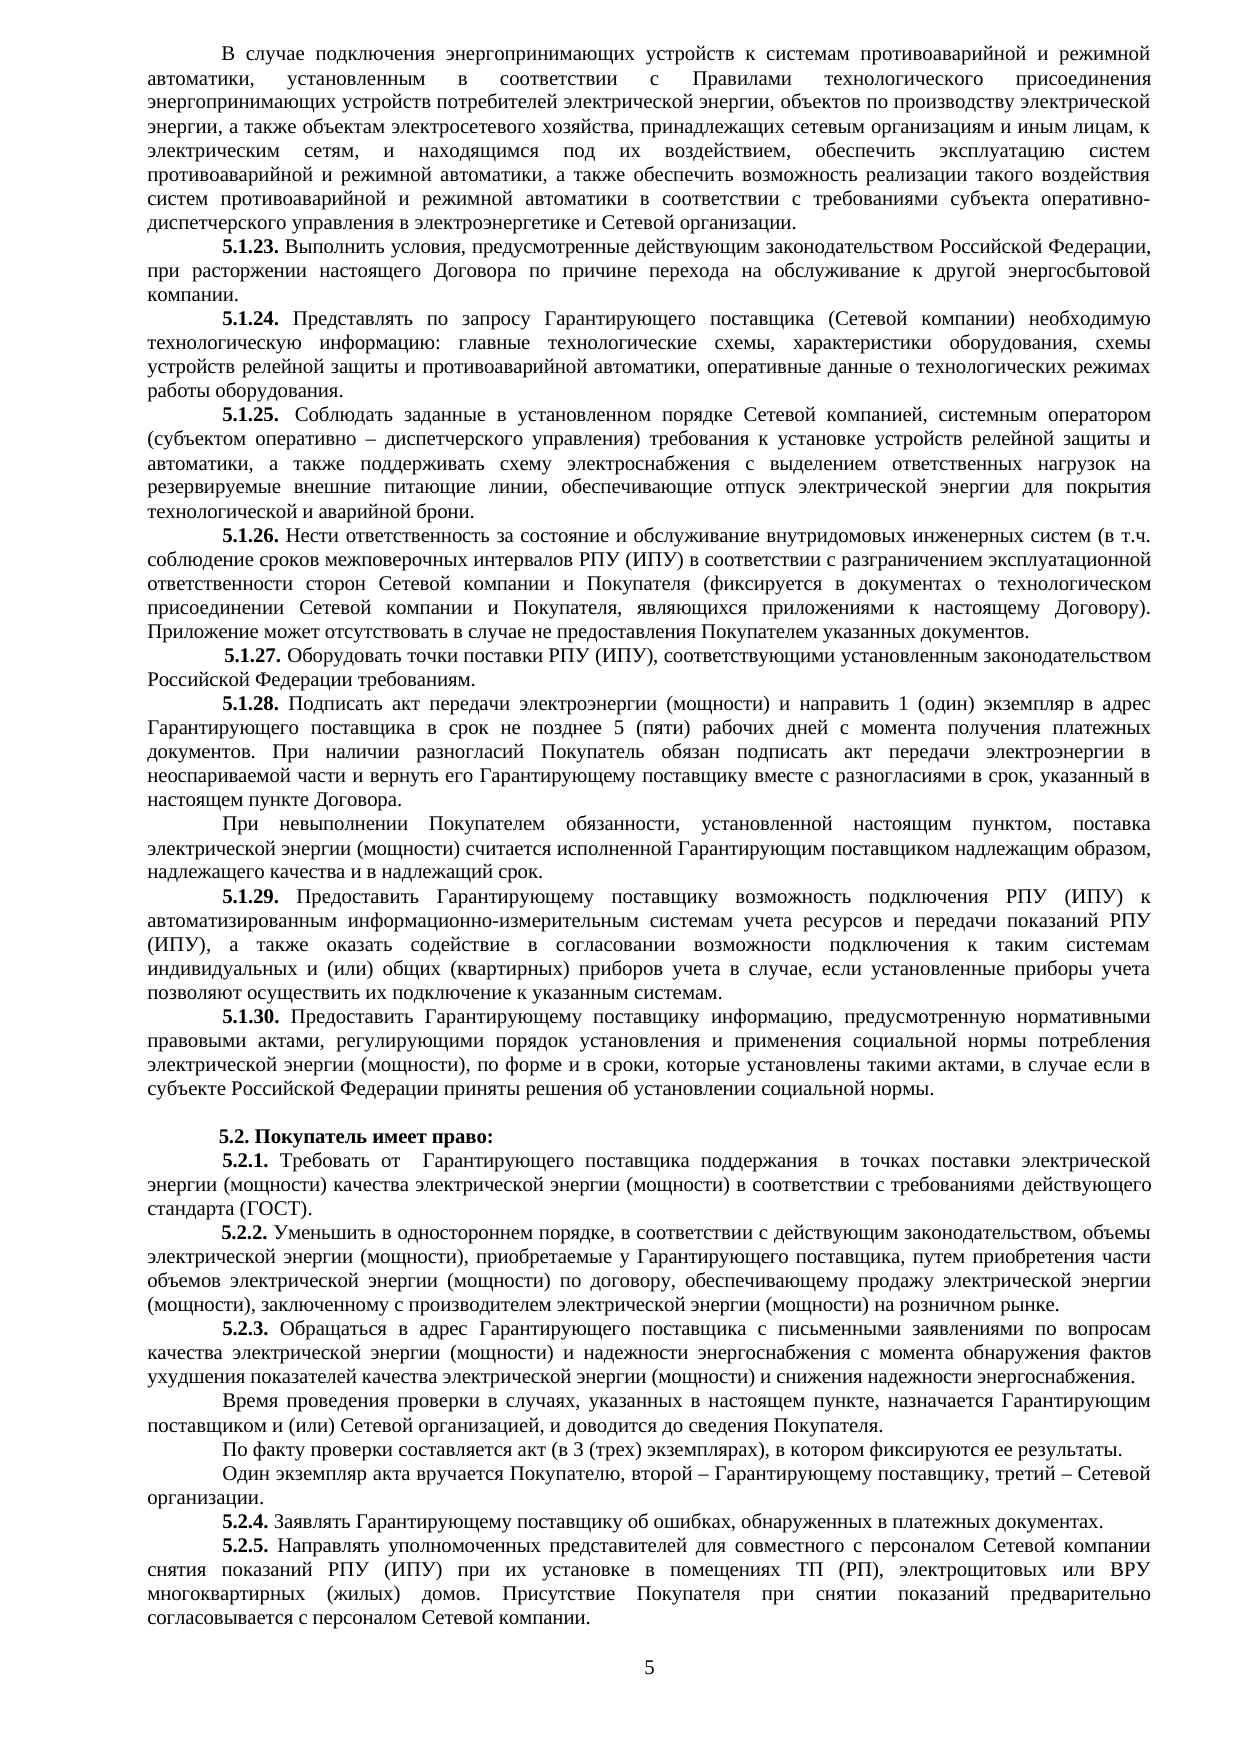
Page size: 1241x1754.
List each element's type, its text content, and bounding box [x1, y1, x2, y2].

text При невыполнении Покупателем обязанности, установленной настоящим пунктом, поставка электрической энергии (мощности) считается исполненной Гарантирующим поставщиком надлежащим образом, надлежащего качества и в надлежащий срок. [147, 811, 1152, 883]
text 5.2.2. Уменьшить в одностороннем порядке, в соответствии с действующим законодательством, объемы электрической энергии (мощности), приобретаемые у Гарантирующего поставщика, путем приобретения части объемов электрической энергии (мощности) по договору, обеспечивающему продажу электрической энергии (мощности), заключенному с производителем электрической энергии (мощности) на розничном рынке. [147, 1220, 1152, 1316]
text 5.1.27. Оборудовать точки поставки РПУ (ИПУ), соответствующими установленным законодательством Российской Федерации требованиям. [147, 643, 1152, 691]
text 5.2.3. Обращаться в адрес Гарантирующего поставщика с письменными заявлениями по вопросам качества электрической энергии (мощности) и надежности энергоснабжения с момента обнаружения фактов ухудшения показателей качества электрической энергии (мощности) и снижения надежности энергоснабжения. [147, 1316, 1152, 1388]
text 5.2.5. Направлять уполномоченных представителей для совместного с персоналом Сетевой компании снятия показаний РПУ (ИПУ) при их установке в помещениях ТП (РП), электрощитовых или ВРУ многоквартирных (жилых) домов. Присутствие Покупателя при снятии показаний предварительно согласовывается с персоналом Сетевой компании. [147, 1533, 1152, 1629]
text Один экземпляр акта вручается Покупателю, второй – Гарантирующему поставщику, третий – Сетевой организации. [147, 1461, 1152, 1509]
text 5.1.24. Представлять по запросу Гарантирующего поставщика (Сетевой компании) необходимую технологическую информацию: главные технологические схемы, характеристики оборудования, схемы устройств релейной защиты и противоаварийной автоматики, оперативные данные о технологических режимах работы оборудования. [147, 306, 1152, 402]
text 5.2. Покупатель имеет право: [147, 1124, 1152, 1148]
text 5.1.30. Предоставить Гарантирующему поставщику информацию, предусмотренную нормативными правовыми актами, регулирующими порядок установления и применения социальной нормы потребления электрической энергии (мощности), по форме и в сроки, которые установлены такими актами, в случае если в субъекте Российской Федерации приняты решения об установлении социальной нормы. [147, 1004, 1152, 1100]
text 5.2.1. Требовать от Гарантирующего поставщика поддержания в точках поставки электрической энергии (мощности) качества электрической энергии (мощности) в соответствии с требованиями действующего стандарта (ГОСТ). [147, 1148, 1152, 1220]
text Время проведения проверки в случаях, указанных в настоящем пункте, назначается Гарантирующим поставщиком и (или) Сетевой организацией, и доводится до сведения Покупателя. [147, 1388, 1152, 1437]
text 5.1.28. Подписать акт передачи электроэнергии (мощности) и направить 1 (один) экземпляр в адрес Гарантирующего поставщика в срок не позднее 5 (пяти) рабочих дней с момента получения платежных документов. При наличии разногласий Покупатель обязан подписать акт передачи электроэнергии в неоспариваемой части и вернуть его Гарантирующему поставщику вместе с разногласиями в срок, указанный в настоящем пункте Договора. [147, 691, 1152, 811]
text 5.1.26. Нести ответственность за состояние и обслуживание внутридомовых инженерных систем (в т.ч. соблюдение сроков межповерочных интервалов РПУ (ИПУ) в соответствии с разграничением эксплуатационной ответственности сторон Сетевой компании и Покупателя (фиксируется в документах о технологическом присоединении Сетевой компании и Покупателя, являющихся приложениями к настоящему Договору). Приложение может отсутствовать в случае не предоставления Покупателем указанных документов. [147, 523, 1152, 643]
text 5.1.25. Соблюдать заданные в установленном порядке Сетевой компанией, системным оператором (субъектом оперативно – диспетчерского управления) требования к установке устройств релейной защиты и автоматики, а также поддерживать схему электроснабжения с выделением ответственных нагрузок на резервируемые внешние питающие линии, обеспечивающие отпуск электрической энергии для покрытия технологической и аварийной брони. [147, 402, 1152, 523]
text В случае подключения энергопринимающих устройств к системам противоаварийной и режимной автоматики, установленным в соответствии с Правилами технологического присоединения энергопринимающих устройств потребителей электрической энергии, объектов по производству электрической энергии, а также объектам электросетевого хозяйства, принадлежащих сетевым организациям и иным лицам, к электрическим сетям, и находящимся под их воздействием, обеспечить эксплуатацию систем противоаварийной и режимной автоматики, а также обеспечить возможность реализации такого воздействия систем противоаварийной и режимной автоматики в соответствии с требованиями субъекта оперативно-диспетчерского управления в электроэнергетике и Сетевой организации. [147, 41, 1152, 234]
text 5.2.4. Заявлять Гарантирующему поставщику об ошибках, обнаруженных в платежных документах. [147, 1509, 1152, 1533]
text По факту проверки составляется акт (в 3 (трех) экземплярах), в котором фиксируются ее результаты. [147, 1437, 1152, 1461]
text 5.1.29. Предоставить Гарантирующему поставщику возможность подключения РПУ (ИПУ) к автоматизированным информационно-измерительным системам учета ресурсов и передачи показаний РПУ (ИПУ), а также оказать содействие в согласовании возможности подключения к таким системам индивидуальных и (или) общих (квартирных) приборов учета в случае, если установленные приборы учета позволяют осуществить их подключение к указанным системам. [147, 883, 1152, 1004]
text 5.1.23. Выполнить условия, предусмотренные действующим законодательством Российской Федерации, при расторжении настоящего Договора по причине перехода на обслуживание к другой энергосбытовой компании. [147, 234, 1152, 306]
